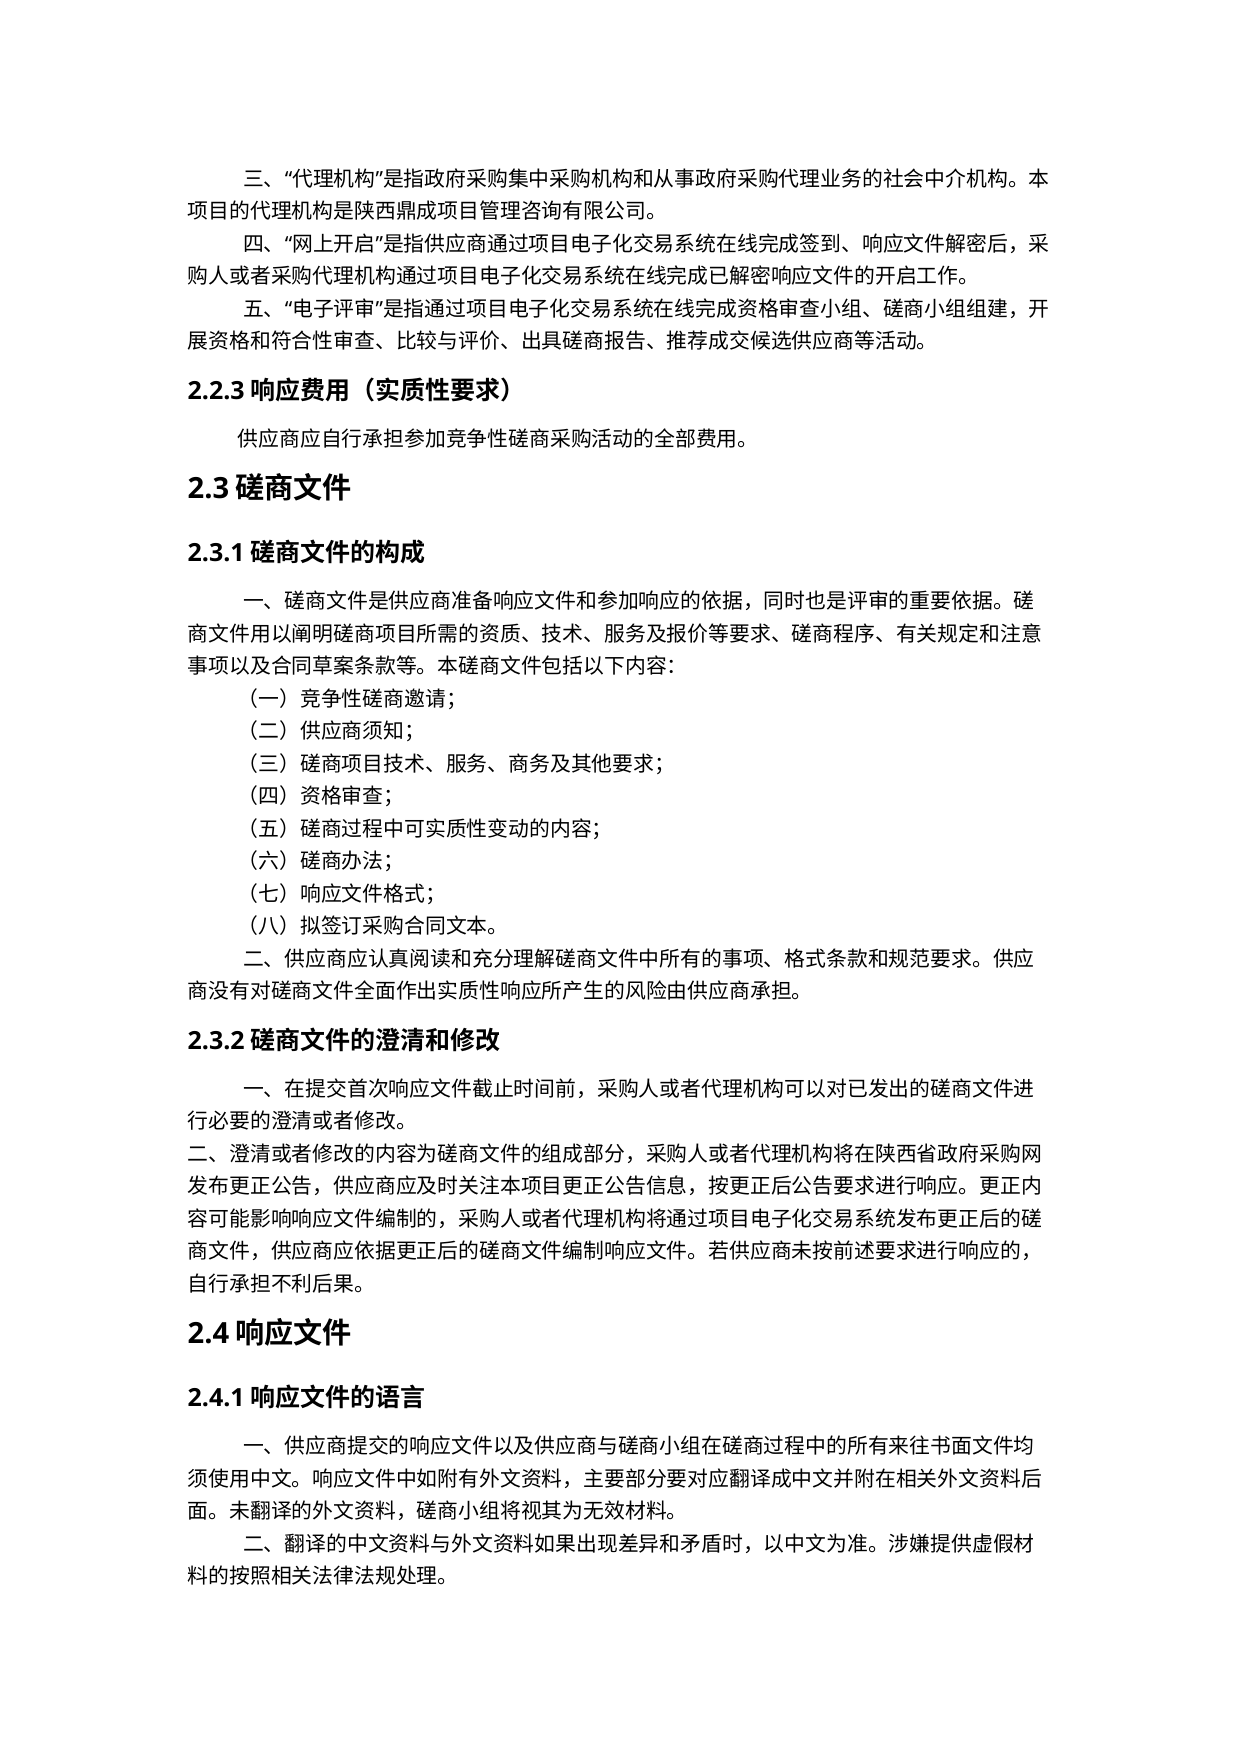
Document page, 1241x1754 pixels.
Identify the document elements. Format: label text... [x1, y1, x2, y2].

text 四、“网上开启”是指供应商通过项目电子化交易系统在线完成签到、响应文件解密后，采购人或者采购代理机构通过项目电子化交易系统在线完成已解密响应文件的开启工作。 [187, 227, 1053, 292]
text （二）供应商须知； [187, 714, 1053, 747]
text 供应商应自行承担参加竞争性磋商采购活动的全部费用。 [187, 422, 1053, 454]
text 一、磋商文件是供应商准备响应文件和参加响应的依据，同时也是评审的重要依据。磋商文件用以阐明磋商项目所需的资质、技术、服务及报价等要求、磋商程序、有关规定和注意事项以及合同草案条款等。本磋商文件包括以下内容： [187, 584, 1053, 682]
text 2.3.2磋商文件的澄清和修改 [187, 1007, 1053, 1072]
text 2.2.3响应费用（实质性要求） [187, 357, 1053, 422]
text 三、“代理机构”是指政府采购集中采购机构和从事政府采购代理业务的社会中介机构。本项目的代理机构是陕西鼎成项目管理咨询有限公司。 [187, 162, 1053, 227]
text （三）磋商项目技术、服务、商务及其他要求； [187, 747, 1053, 779]
text 二、翻译的中文资料与外文资料如果出现差异和矛盾时，以中文为准。涉嫌提供虚假材料的按照相关法律法规处理。 [187, 1527, 1053, 1592]
text （四）资格审查； [187, 779, 1053, 812]
text （一）竞争性磋商邀请； [187, 682, 1053, 714]
text 2.3.1磋商文件的构成 [187, 519, 1053, 584]
text 五、“电子评审”是指通过项目电子化交易系统在线完成资格审查小组、磋商小组组建，开展资格和符合性审查、比较与评价、出具磋商报告、推荐成交候选供应商等活动。 [187, 292, 1053, 357]
text （六）磋商办法； [187, 844, 1053, 877]
text 一、在提交首次响应文件截止时间前，采购人或者代理机构可以对已发出的磋商文件进行必要的澄清或者修改。 [187, 1072, 1053, 1137]
text 二、澄清或者修改的内容为磋商文件的组成部分，采购人或者代理机构将在陕西省政府采购网发布更正公告，供应商应及时关注本项目更正公告信息，按更正后公告要求进行响应。更正内容可能影响响应文件编制的，采购人或者代理机构将通过项目电子化交易系统发布更正后的磋商文件，供应商应依据更正后的磋商文件编制响应文件。若供应商未按前述要求进行响应的，自行承担不利后果。 [187, 1137, 1053, 1299]
text （七）响应文件格式； [187, 877, 1053, 909]
text 一、供应商提交的响应文件以及供应商与磋商小组在磋商过程中的所有来往书面文件均须使用中文。响应文件中如附有外文资料，主要部分要对应翻译成中文并附在相关外文资料后面。未翻译的外文资料，磋商小组将视其为无效材料。 [187, 1429, 1053, 1527]
text 2.3磋商文件 [187, 454, 1053, 519]
text （五）磋商过程中可实质性变动的内容； [187, 812, 1053, 844]
text 2.4.1响应文件的语言 [187, 1364, 1053, 1429]
text （八）拟签订采购合同文本。 [187, 909, 1053, 942]
text 2.4响应文件 [187, 1299, 1053, 1364]
text 二、供应商应认真阅读和充分理解磋商文件中所有的事项、格式条款和规范要求。供应商没有对磋商文件全面作出实质性响应所产生的风险由供应商承担。 [187, 942, 1053, 1007]
